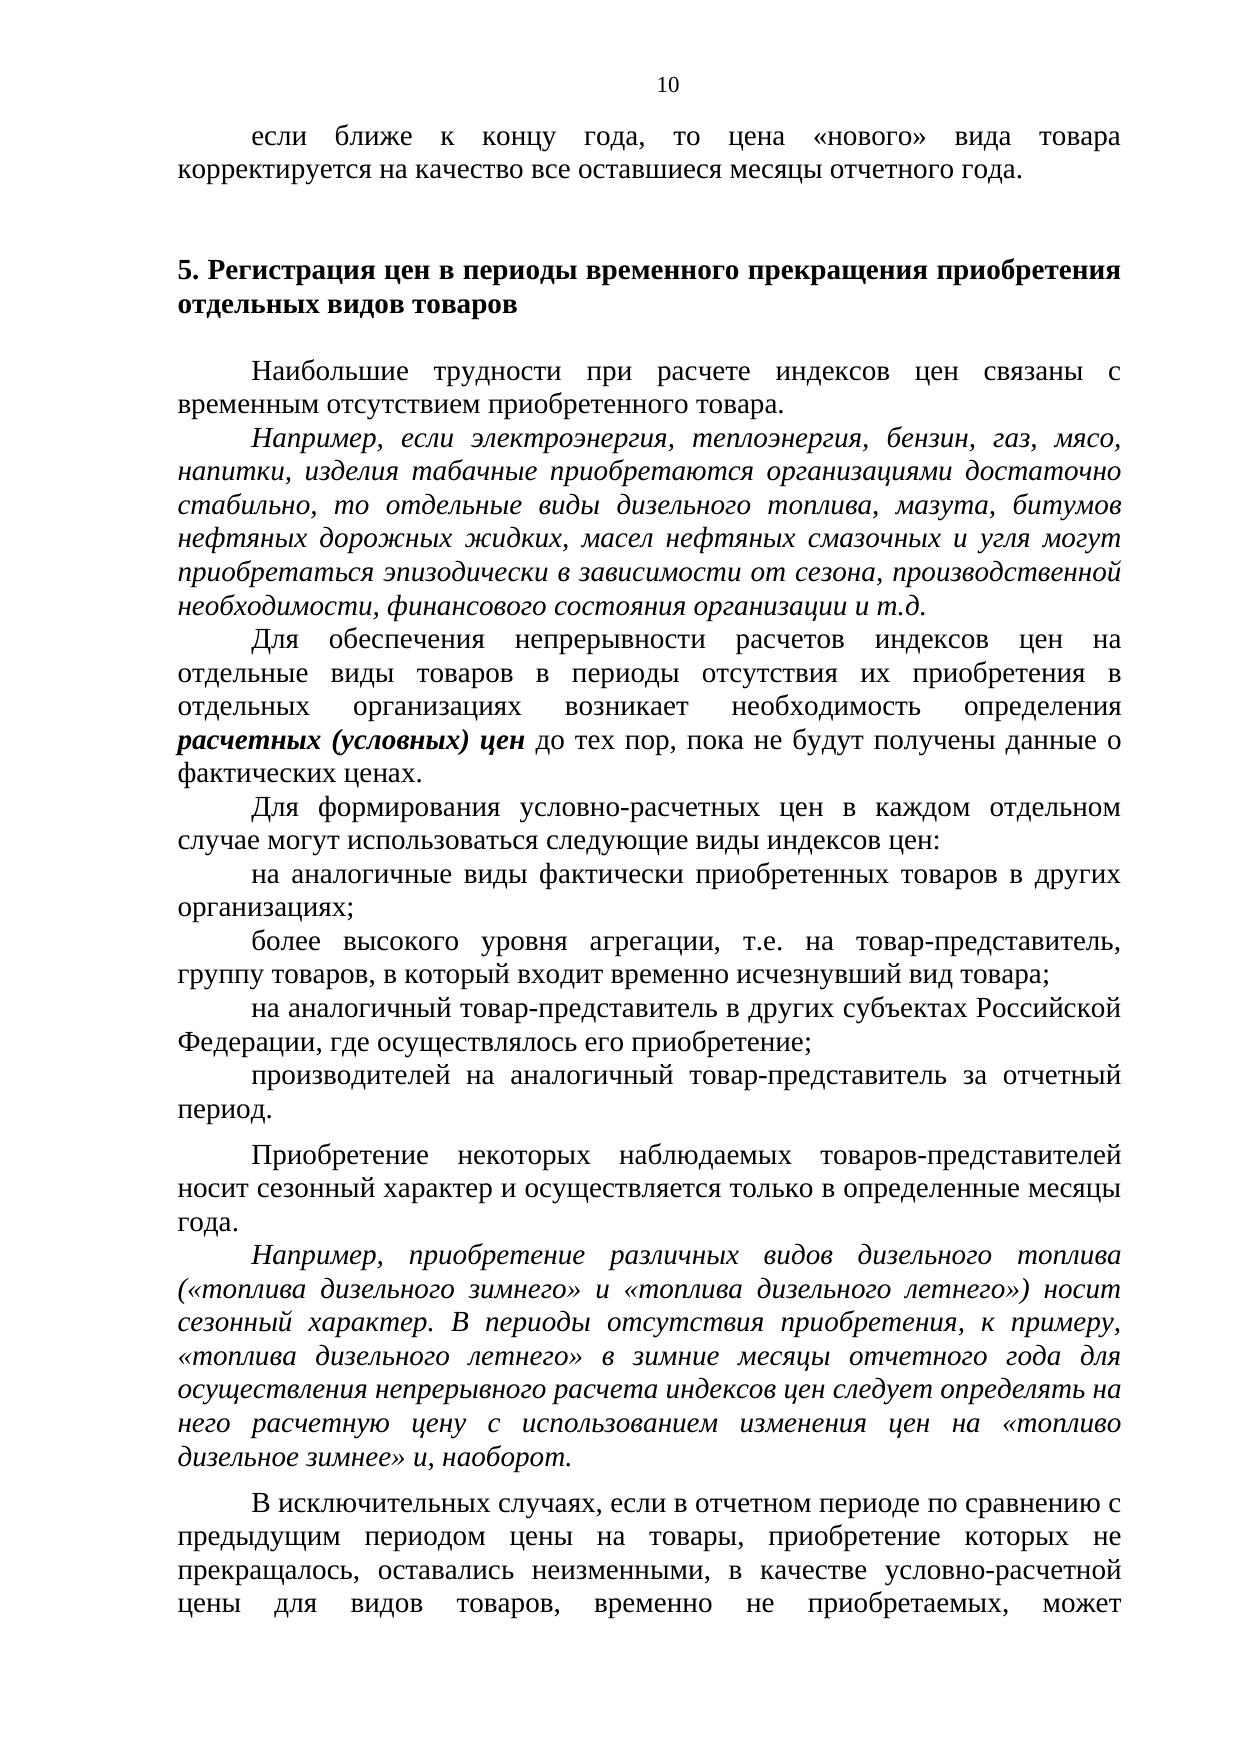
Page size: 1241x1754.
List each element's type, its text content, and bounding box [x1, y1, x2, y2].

text Например, если электроэнергия, теплоэнергия, бензин, газ, мясо, напитки, изделия табачные приобретаются организациями достаточно стабильно, то отдельные виды дизельного топлива, мазута, битумов нефтяных дорожных жидких, масел нефтяных смазочных и угля могут приобретаться эпизодически в зависимости от сезона, производственной необходимости, финансового состояния организации и т.д. [177, 420, 1122, 621]
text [177, 1485, 1122, 1619]
text Приобретение некоторых наблюдаемых товаров-представителей носит сезонный характер и осуществляется только в определенные месяцы года. [177, 1137, 1122, 1237]
text более высокого уровня агрегации, т.е. на товар-представитель, группу товаров, в который входит временно исчезнувший вид товара; [177, 923, 1122, 990]
text Для формирования условно-расчетных цен в каждом отдельном случае могут использоваться следующие виды индексов цен: [177, 789, 1122, 856]
text Например, приобретение различных видов дизельного топлива («топлива дизельного зимнего» и «топлива дизельного летнего») носит сезонный характер. В периоды отсутствия приобретения, к примеру, «топлива дизельного летнего» в зимние месяцы отчетного года для осуществления непрерывного расчета индексов цен следует определять на него расчетную цену с использованием изменения цен на «топливо дизельное зимнее» и, наоборот. [177, 1237, 1122, 1472]
text Наибольшие трудности при расчете индексов цен связаны с временным отсутствием приобретенного товара. [177, 353, 1122, 420]
text 5. Регистрация цен в периоды временного прекращения приобретения отдельных видов товаров [177, 252, 1122, 319]
text Для обеспечения непрерывности расчетов индексов цен на отдельные виды товаров в периоды отсутствия их приобретения в отдельных организациях возникает необходимость определения расчетных (условных) цен до тех пор, пока не будут получены данные о фактических ценах. [177, 621, 1122, 789]
text производителей на аналогичный товар-представитель за отчетный период. [177, 1057, 1122, 1124]
text если ближе к концу года, то цена «нового» вида товара корректируется на качество все оставшиеся месяцы отчетного года. [177, 118, 1122, 185]
text на аналогичные виды фактически приобретенных товаров в других организациях; [177, 856, 1122, 923]
text на аналогичный товар-представитель в других субъектах Российской Федерации, где осуществлялось его приобретение; [177, 990, 1122, 1057]
